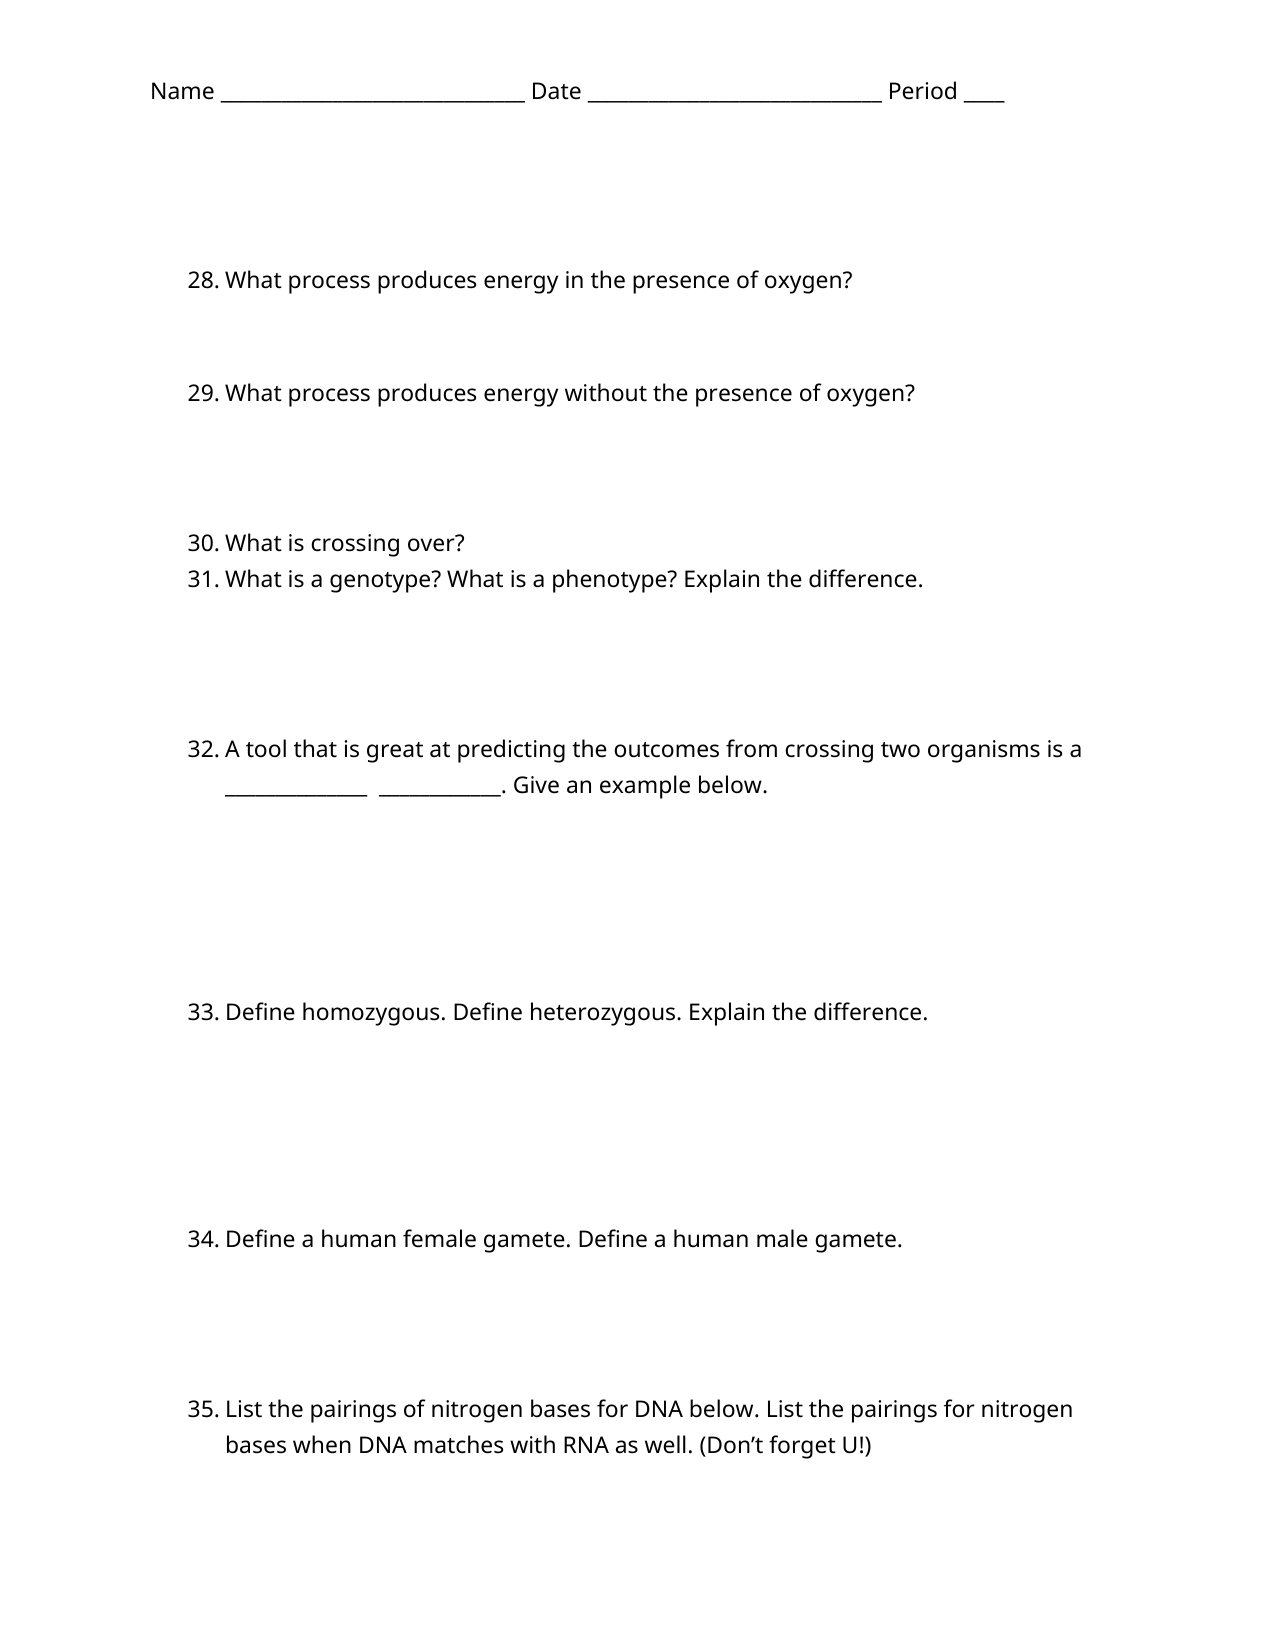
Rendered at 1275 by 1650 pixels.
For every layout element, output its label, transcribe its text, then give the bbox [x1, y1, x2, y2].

list A tool that is great at predicting the outcomes from crossing two organisms is a ______________ ____________. Give an example below. [187, 733, 1125, 800]
list Define a human female gamete. Define a human male gamete. [187, 1223, 1125, 1254]
list What process produces energy in the presence of oxygen? [187, 263, 1125, 295]
list Define homozygous. Define heterozygous. Explain the difference. [187, 996, 1125, 1027]
list What is crossing over? [187, 527, 1125, 558]
list What process produces energy without the presence of oxygen? [187, 377, 1125, 408]
list List the pairings of nitrogen bases for DNA below. List the pairings for nitrogen bases when DNA matches with RNA as well. (Don’t forget U!) [187, 1393, 1125, 1460]
list What is a genotype? What is a phenotype? Explain the difference. [187, 562, 1125, 594]
